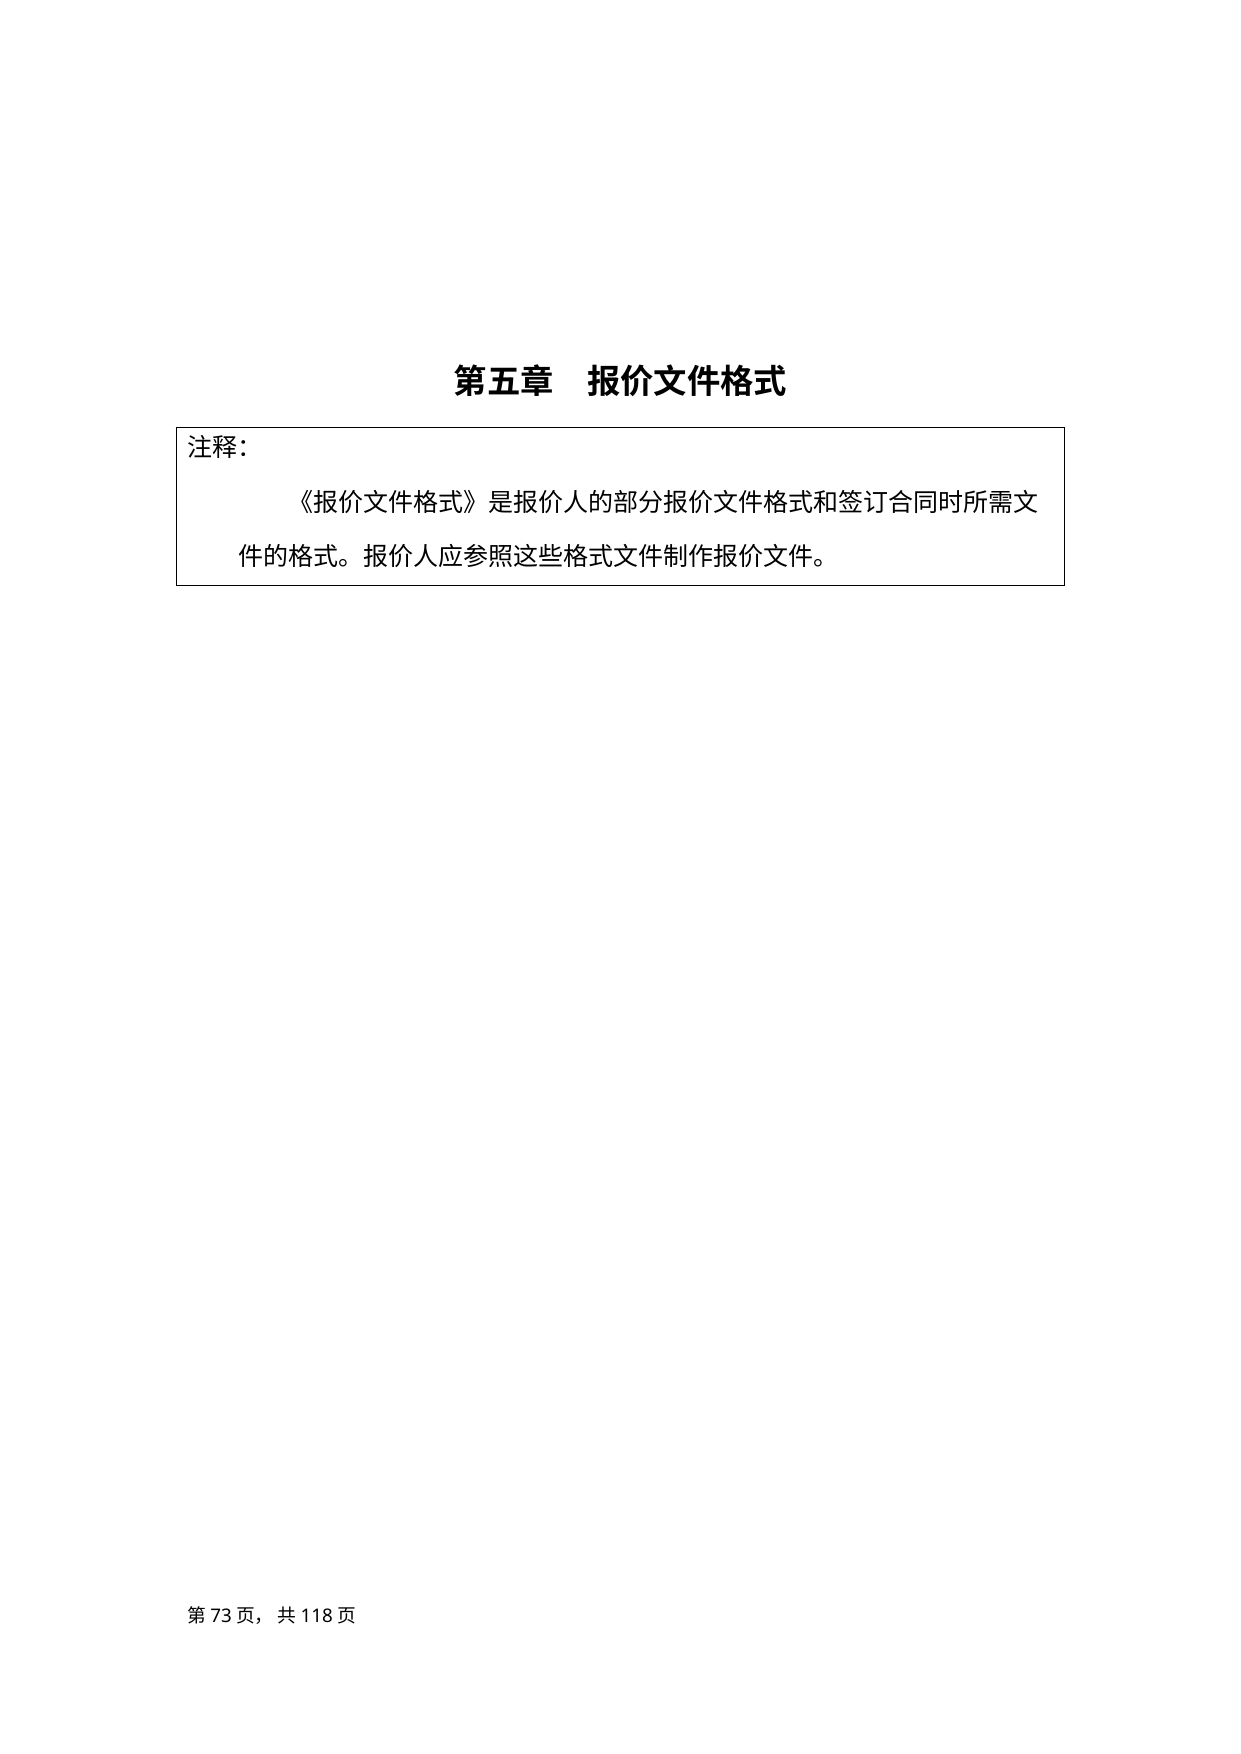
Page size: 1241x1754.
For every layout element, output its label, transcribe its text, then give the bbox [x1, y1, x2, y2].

table_header 注释： 《报价文件格式》是报价人的部分报价文件格式和签订合同时所需文件的格式。报价人应参照这些格式文件制作报价文件。 [177, 428, 1064, 585]
text 第五章 报价文件格式 [187, 354, 1053, 403]
